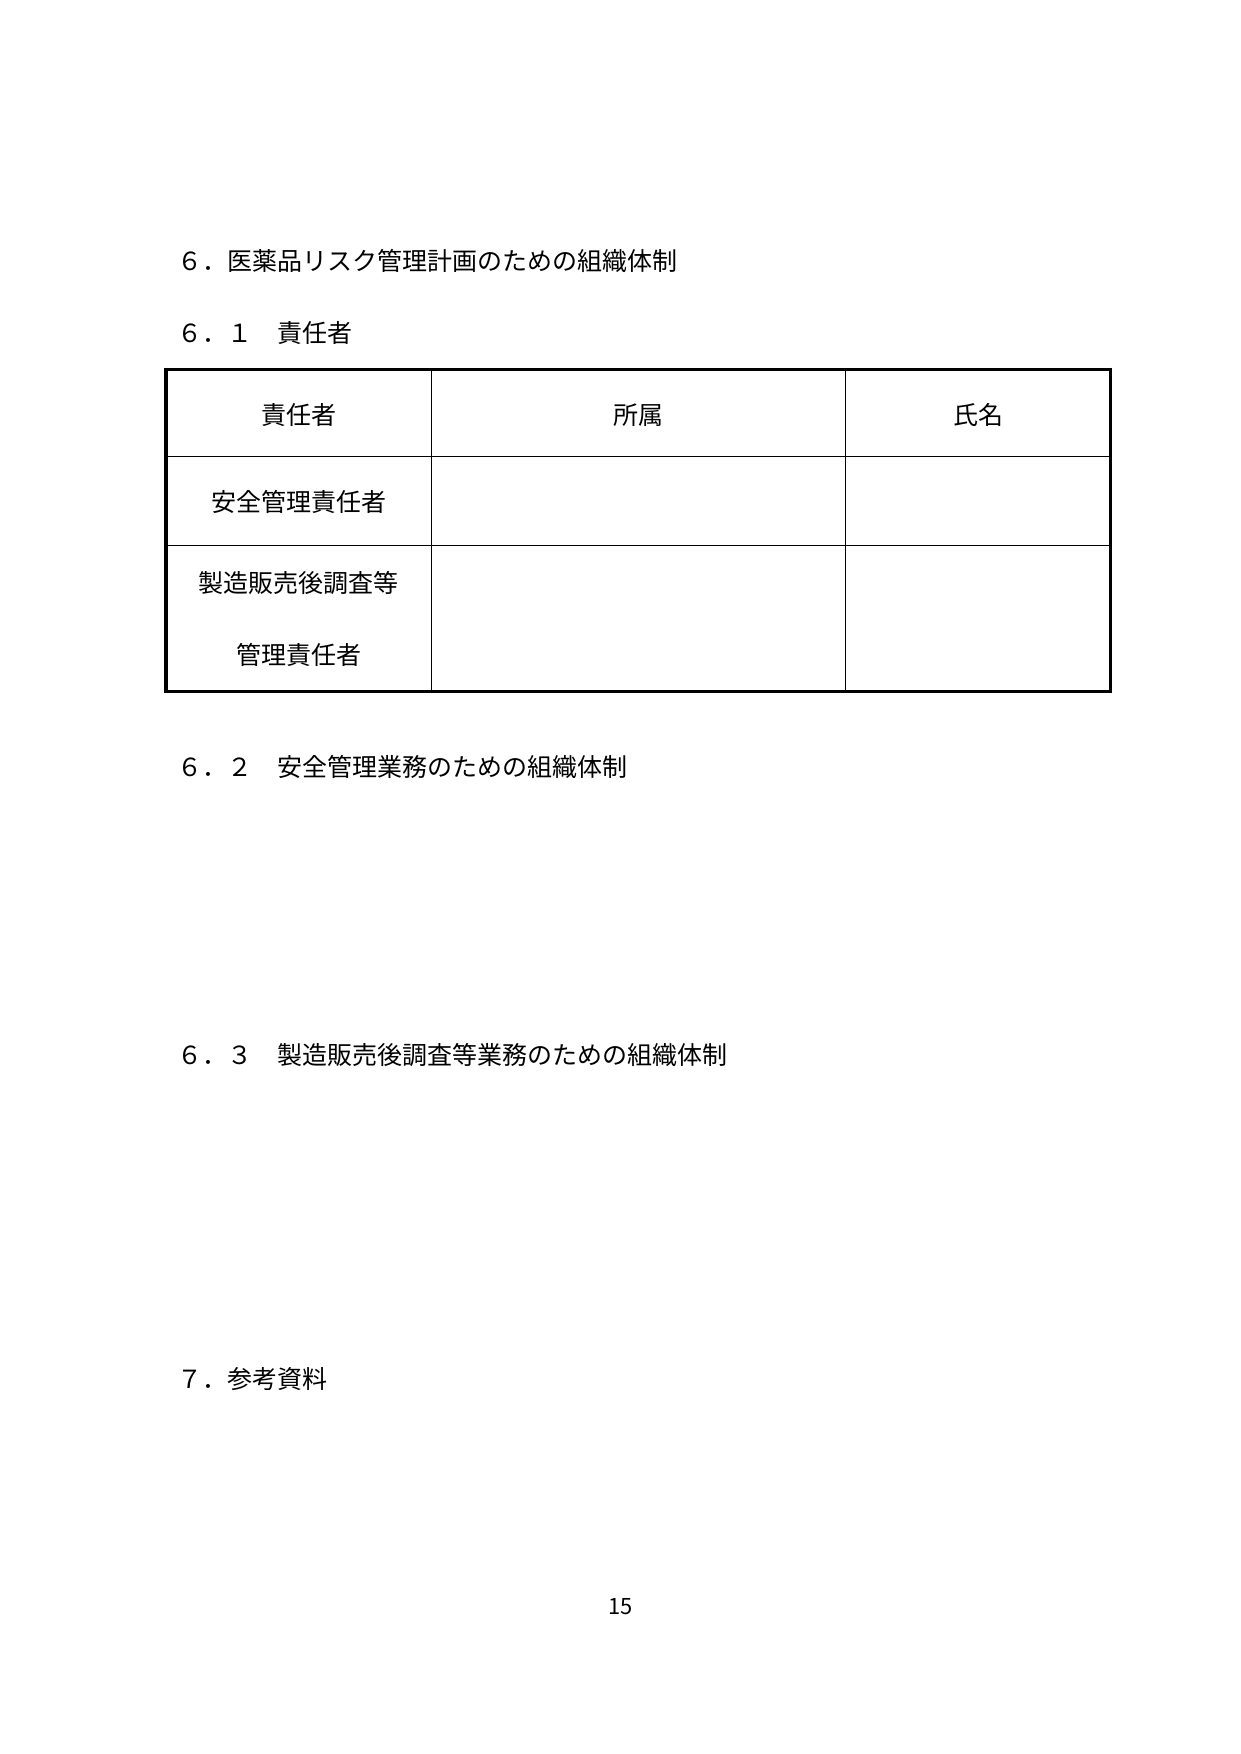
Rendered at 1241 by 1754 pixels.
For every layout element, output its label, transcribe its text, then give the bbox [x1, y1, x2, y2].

table_cell 製造販売後調査等 管理責任者 [168, 546, 431, 690]
table_cell [432, 457, 845, 545]
text ６．２ 安全管理業務のための組織体制 [177, 729, 1063, 801]
table_header 責任者 [168, 371, 431, 456]
text ６．１ 責任者 [177, 296, 1063, 368]
table_cell [846, 457, 1109, 545]
table_cell [846, 546, 1109, 690]
table_header 氏名 [846, 371, 1109, 456]
text ６．３ 製造販売後調査等業務のための組織体制 [177, 1017, 1063, 1089]
text ７．参考資料 [177, 1342, 1063, 1414]
table_header 所属 [432, 371, 845, 456]
table_cell [432, 546, 845, 690]
text ６．医薬品リスク管理計画のための組織体制 [177, 223, 1063, 296]
table_cell 安全管理責任者 [168, 457, 431, 545]
